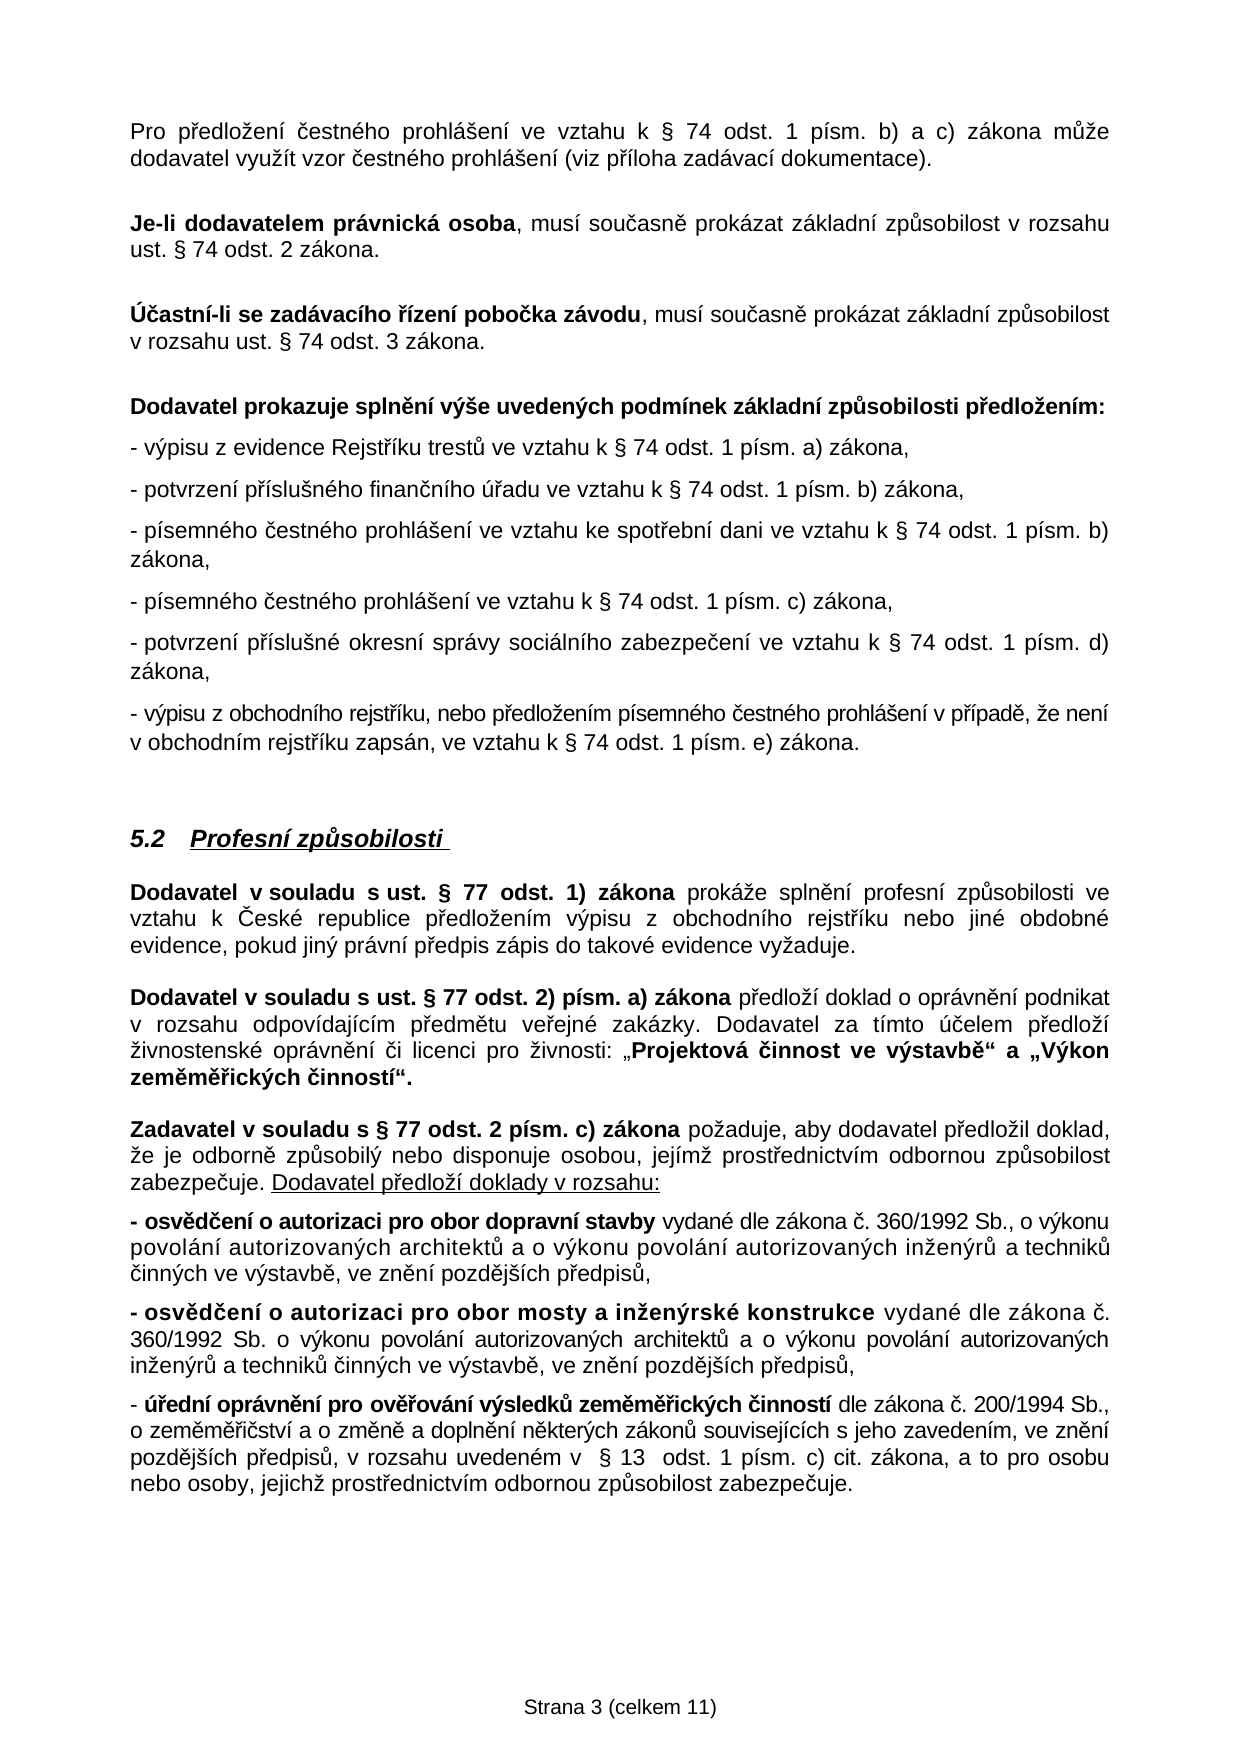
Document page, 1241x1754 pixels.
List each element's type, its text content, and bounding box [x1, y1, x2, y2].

text - potvrzení příslušného finančního úřadu ve vztahu k § 74 odst. 1 písm. b) zákona, [130, 476, 1110, 502]
list Dodavatel v souladu s ust. § 77 odst. 2) písm. a) zákona předloží doklad o oprávnění podnikat v rozsahu odpovídajícím předmětu veřejné zakázky. Dodavatel za tímto účelem předloží živnostenské oprávnění či licenci pro živnosti: „Projektová činnost ve výstavbě“ a „Výkon zeměměřických činností“. [130, 984, 1110, 1090]
text - písemného čestného prohlášení ve vztahu k § 74 odst. 1 písm. c) zákona, [130, 588, 1110, 614]
text Pro předložení čestného prohlášení ve vztahu k § 74 odst. 1 písm. b) a c) zákona může dodavatel využít vzor čestného prohlášení (viz příloha zadávací dokumentace). [130, 118, 1110, 171]
text - potvrzení příslušné okresní správy sociálního zabezpečení ve vztahu k § 74 odst. 1 písm. d) zákona, [130, 629, 1110, 684]
text Účastní-li se zadávacího řízení pobočka závodu, musí současně prokázat základní způsobilost v rozsahu ust. § 74 odst. 3 zákona. [130, 301, 1110, 354]
text Dodavatel v souladu s ust. § 77 odst. 1) zákona prokáže splnění profesní způsobilosti ve vztahu k České republice předložením výpisu z obchodního rejstříku nebo jiné obdobné evidence, pokud jiný právní předpis zápis do takové evidence vyžaduje. [130, 879, 1110, 958]
list - osvědčení o autorizaci pro obor mosty a inženýrské konstrukce vydané dle zákona č. 360/1992 Sb. o výkonu povolání autorizovaných architektů a o výkonu povolání autorizovaných inženýrů a techniků činných ve výstavbě, ve znění pozdějších předpisů, [130, 1299, 1110, 1378]
list - osvědčení o autorizaci pro obor dopravní stavby vydané dle zákona č. 360/1992 Sb., o výkonu povolání autorizovaných architektů a o výkonu povolání autorizovaných inženýrů a techniků činných ve výstavbě, ve znění pozdějších předpisů, [130, 1208, 1110, 1287]
text - výpisu z evidence Rejstříku trestů ve vztahu k § 74 odst. 1 písm. a) zákona, [130, 434, 1110, 461]
text - písemného čestného prohlášení ve vztahu ke spotřební dani ve vztahu k § 74 odst. 1 písm. b) zákona, [130, 517, 1110, 572]
list Zadavatel v souladu s § 77 odst. 2 písm. c) zákona požaduje, aby dodavatel předložil doklad, že je odborně způsobilý nebo disponuje osobou, jejímž prostřednictvím odbornou způsobilost zabezpečuje. Dodavatel předloží doklady v rozsahu: [130, 1116, 1110, 1195]
text - výpisu z obchodního rejstříku, nebo předložením písemného čestného prohlášení v případě, že není v obchodním rejstříku zapsán, ve vztahu k § 74 odst. 1 písm. e) zákona. [130, 699, 1110, 755]
text Dodavatel prokazuje splnění výše uvedených podmínek základní způsobilosti předložením: [130, 393, 1110, 419]
list - úřední oprávnění pro ověřování výsledků zeměměřických činností dle zákona č. 200/1994 Sb., o zeměměřičství a o změně a doplnění některých zákonů souvisejících s jeho zavedením, ve znění pozdějších předpisů, v rozsahu uvedeném v § 13 odst. 1 písm. c) cit. zákona, a to pro osobu nebo osoby, jejichž prostřednictvím odbornou způsobilost zabezpečuje. [130, 1391, 1110, 1496]
text Je-li dodavatelem právnická osoba, musí současně prokázat základní způsobilost v rozsahu ust. § 74 odst. 2 zákona. [130, 210, 1110, 262]
subtitle Profesní způsobilosti [130, 824, 1110, 853]
